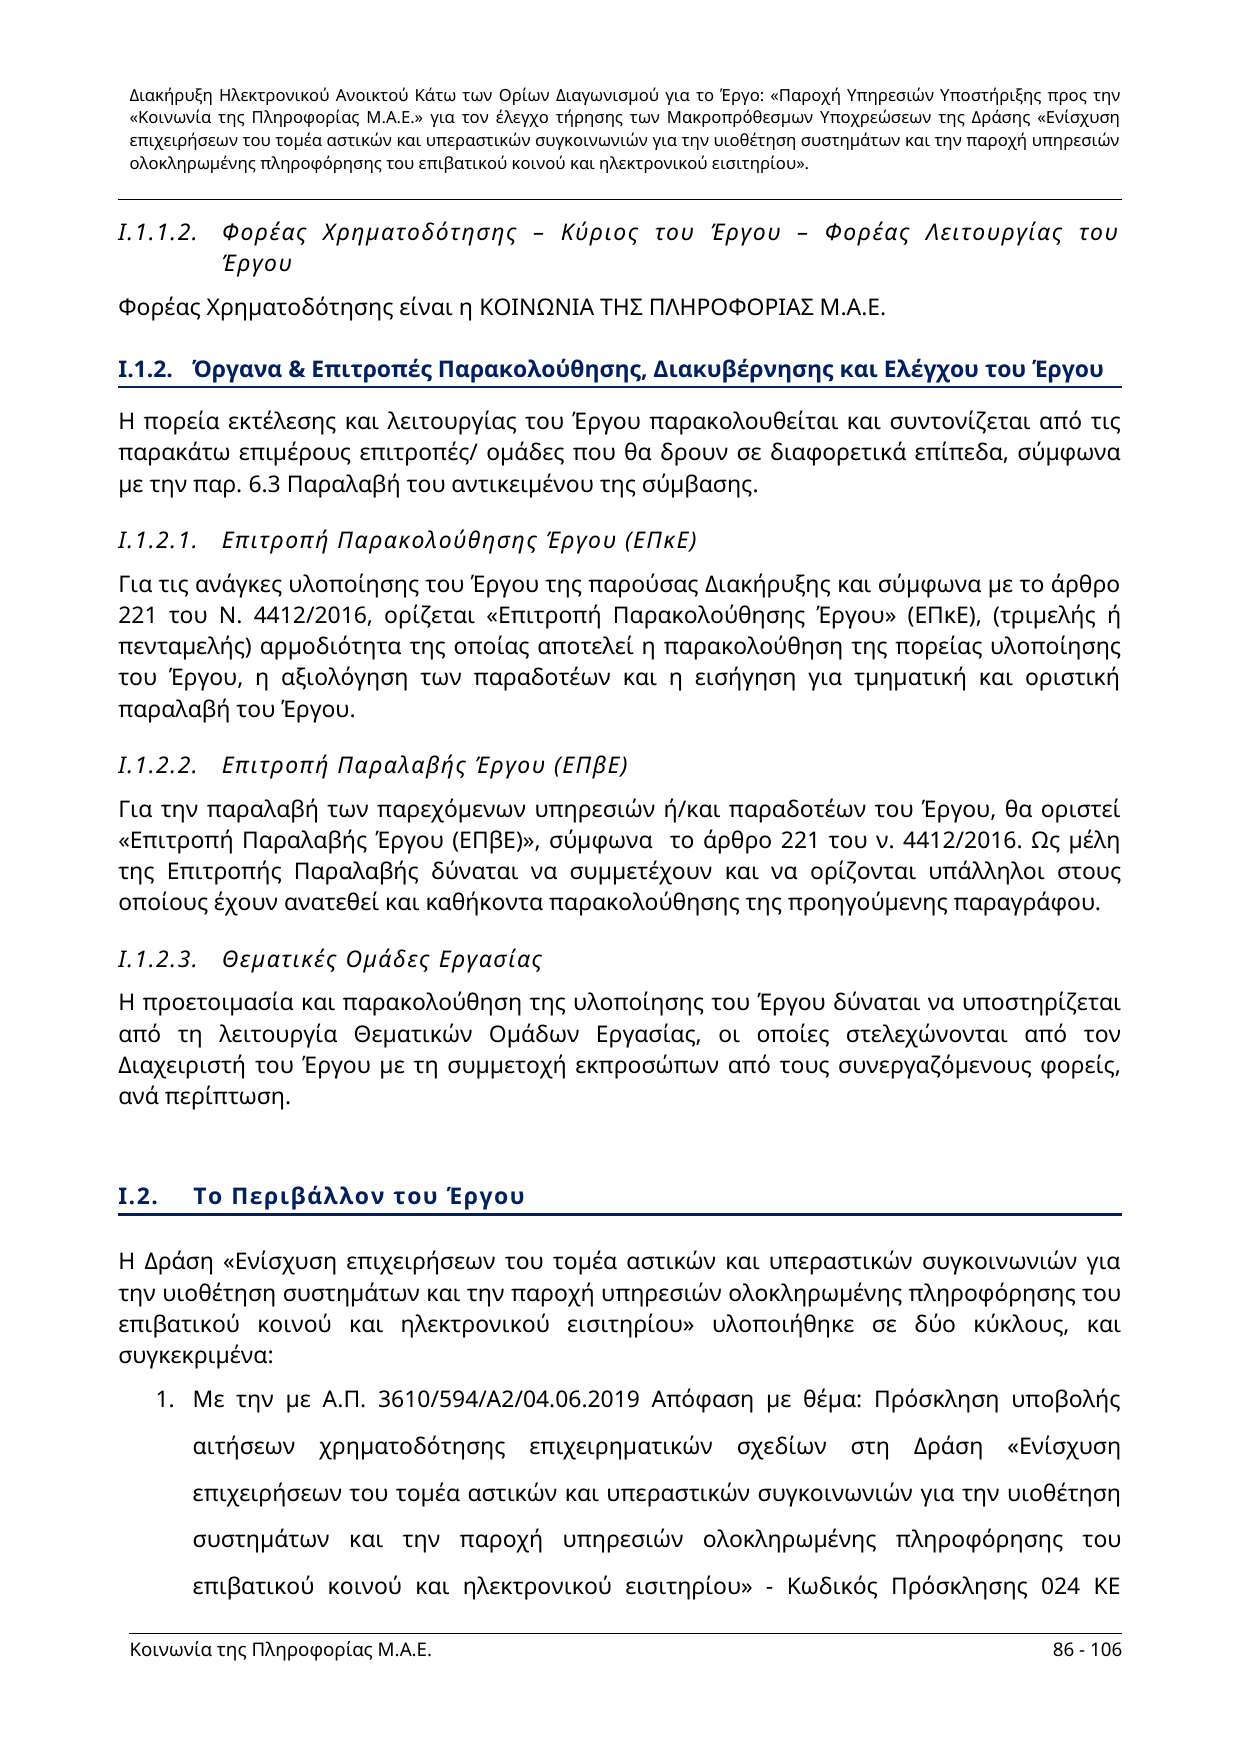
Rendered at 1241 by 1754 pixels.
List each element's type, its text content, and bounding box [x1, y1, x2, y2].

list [155, 1383, 1122, 1601]
text Όργανα & Επιτροπές Παρακολούθησης, Διακυβέρνησης και Ελέγχου του Έργου [118, 353, 1122, 386]
text Το Περιβάλλον του Έργου [118, 1180, 1122, 1213]
text Η Δράση «Ενίσχυση επιχειρήσεων του τομέα αστικών και υπεραστικών συγκοινωνιών για την υιοθέτηση συστημάτων και την παροχή υπηρεσιών ολοκληρωμένης πληροφόρησης του επιβατικού κοινού και ηλεκτρονικού εισιτηρίου» υλοποιήθηκε σε δύο κύκλους, και συγκεκριμένα: [118, 1245, 1122, 1370]
text Φορέας Χρηματοδότησης είναι η ΚΟΙΝΩΝΙΑ ΤΗΣ ΠΛΗΡΟΦΟΡΙΑΣ Μ.Α.Ε. [118, 291, 1122, 322]
text Επιτροπή Παρακολούθησης Έργου (ΕΠκΕ) [118, 524, 1122, 555]
text Φορέας Χρηματοδότησης – Κύριος του Έργου – Φορέας Λειτουργίας του Έργου [118, 216, 1122, 278]
text Επιτροπή Παραλαβής Έργου (ΕΠβΕ) [118, 749, 1122, 780]
text Η πορεία εκτέλεσης και λειτουργίας του Έργου παρακολουθείται και συντονίζεται από τις παρακάτω επιμέρους επιτροπές/ ομάδες που θα δρουν σε διαφορετικά επίπεδα, σύμφωνα με την παρ. 6.3 Παραλαβή του αντικειμένου της σύμβασης. [118, 405, 1122, 499]
text Για την παραλαβή των παρεχόμενων υπηρεσιών ή/και παραδοτέων του Έργου, θα οριστεί «Επιτροπή Παραλαβής Έργου (ΕΠβΕ)», σύμφωνα το άρθρο 221 του ν. 4412/2016. Ως μέλη της Επιτροπής Παραλαβής δύναται να συμμετέχουν και να ορίζονται υπάλληλοι στους οποίους έχουν ανατεθεί και καθήκοντα παρακολούθησης της προηγούμενης παραγράφου. [118, 793, 1122, 918]
text Θεματικές Ομάδες Εργασίας [118, 943, 1122, 974]
text Η προετοιμασία και παρακολούθηση της υλοποίησης του Έργου δύναται να υποστηρίζεται από τη λειτουργία Θεματικών Ομάδων Εργασίας, οι οποίες στελεχώνονται από τον Διαχειριστή του Έργου με τη συμμετοχή εκπροσώπων από τους συνεργαζόμενους φορείς, ανά περίπτωση. [118, 986, 1122, 1111]
text Για τις ανάγκες υλοποίησης του Έργου της παρούσας Διακήρυξης και σύμφωνα με το άρθρο 221 του Ν. 4412/2016, ορίζεται «Επιτροπή Παρακολούθησης Έργου» (ΕΠκΕ), (τριμελής ή πενταμελής) αρμοδιότητα της οποίας αποτελεί η παρακολούθηση της πορείας υλοποίησης του Έργου, η αξιολόγηση των παραδοτέων και η εισήγηση για τμηματική και οριστική παραλαβή του Έργου. [118, 568, 1122, 724]
